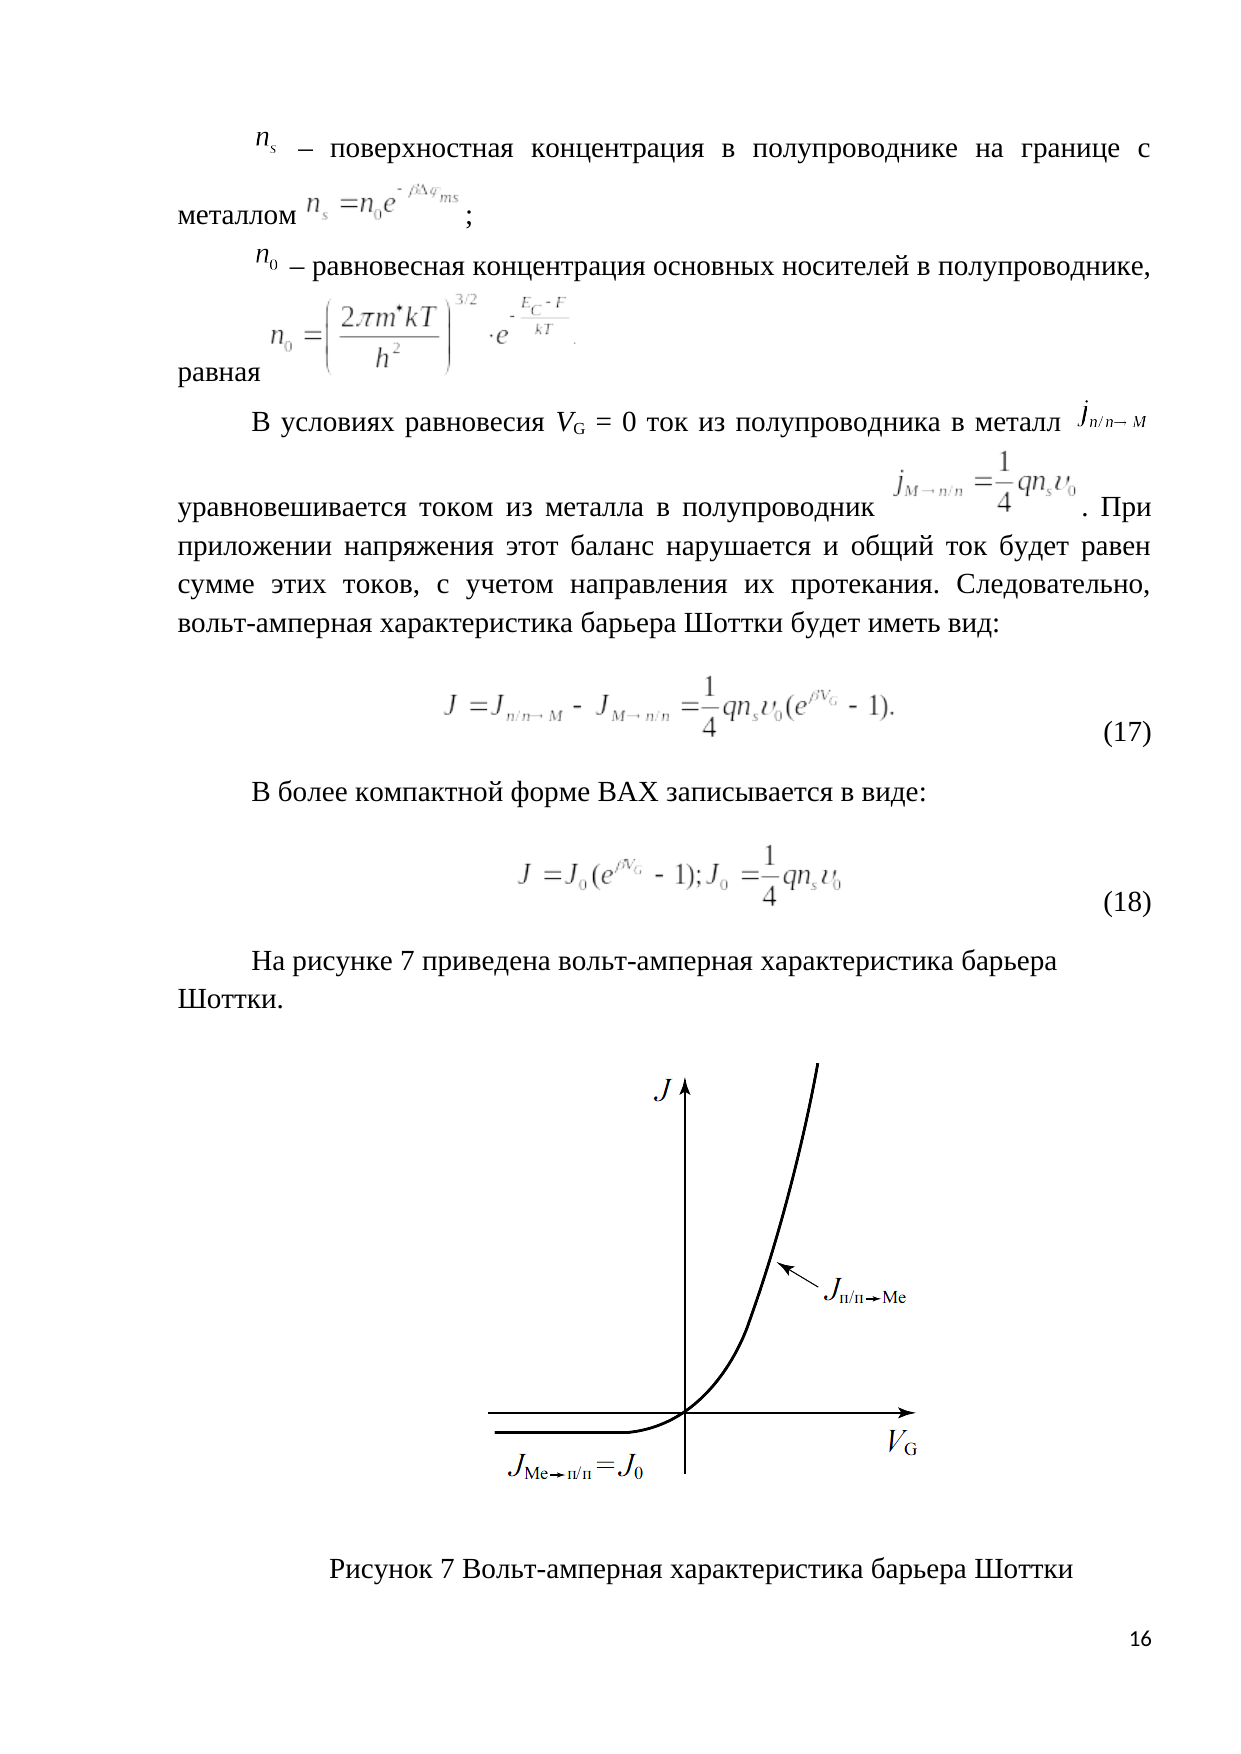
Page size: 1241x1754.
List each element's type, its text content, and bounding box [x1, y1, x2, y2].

text Рисунок 7 Вольт-амперная характеристика барьера Шоттки [177, 1551, 1152, 1585]
text В условиях равновесия VG = 0 ток из полупроводника в металл уравновешивается током из металла в полупроводник . При приложении напряжения этот баланс нарушается и общий ток будет равен сумме этих токов, с учетом направления их протекания. Следовательно, вольт-амперная характеристика барьера Шоттки будет иметь вид: [177, 393, 1152, 638]
text (18) [177, 837, 1152, 917]
text В более компактной форме ВАХ записывается в виде: [177, 774, 1152, 807]
text – равновесная концентрация основных носителей в полупроводнике, равная [177, 236, 1152, 388]
text – поверхностная концентрация в полупроводнике на границе с металлом ; [177, 118, 1152, 231]
text На рисунке 7 приведена вольт-амперная характеристика барьера Шоттки. [177, 943, 1152, 1015]
text (17) [177, 668, 1152, 748]
